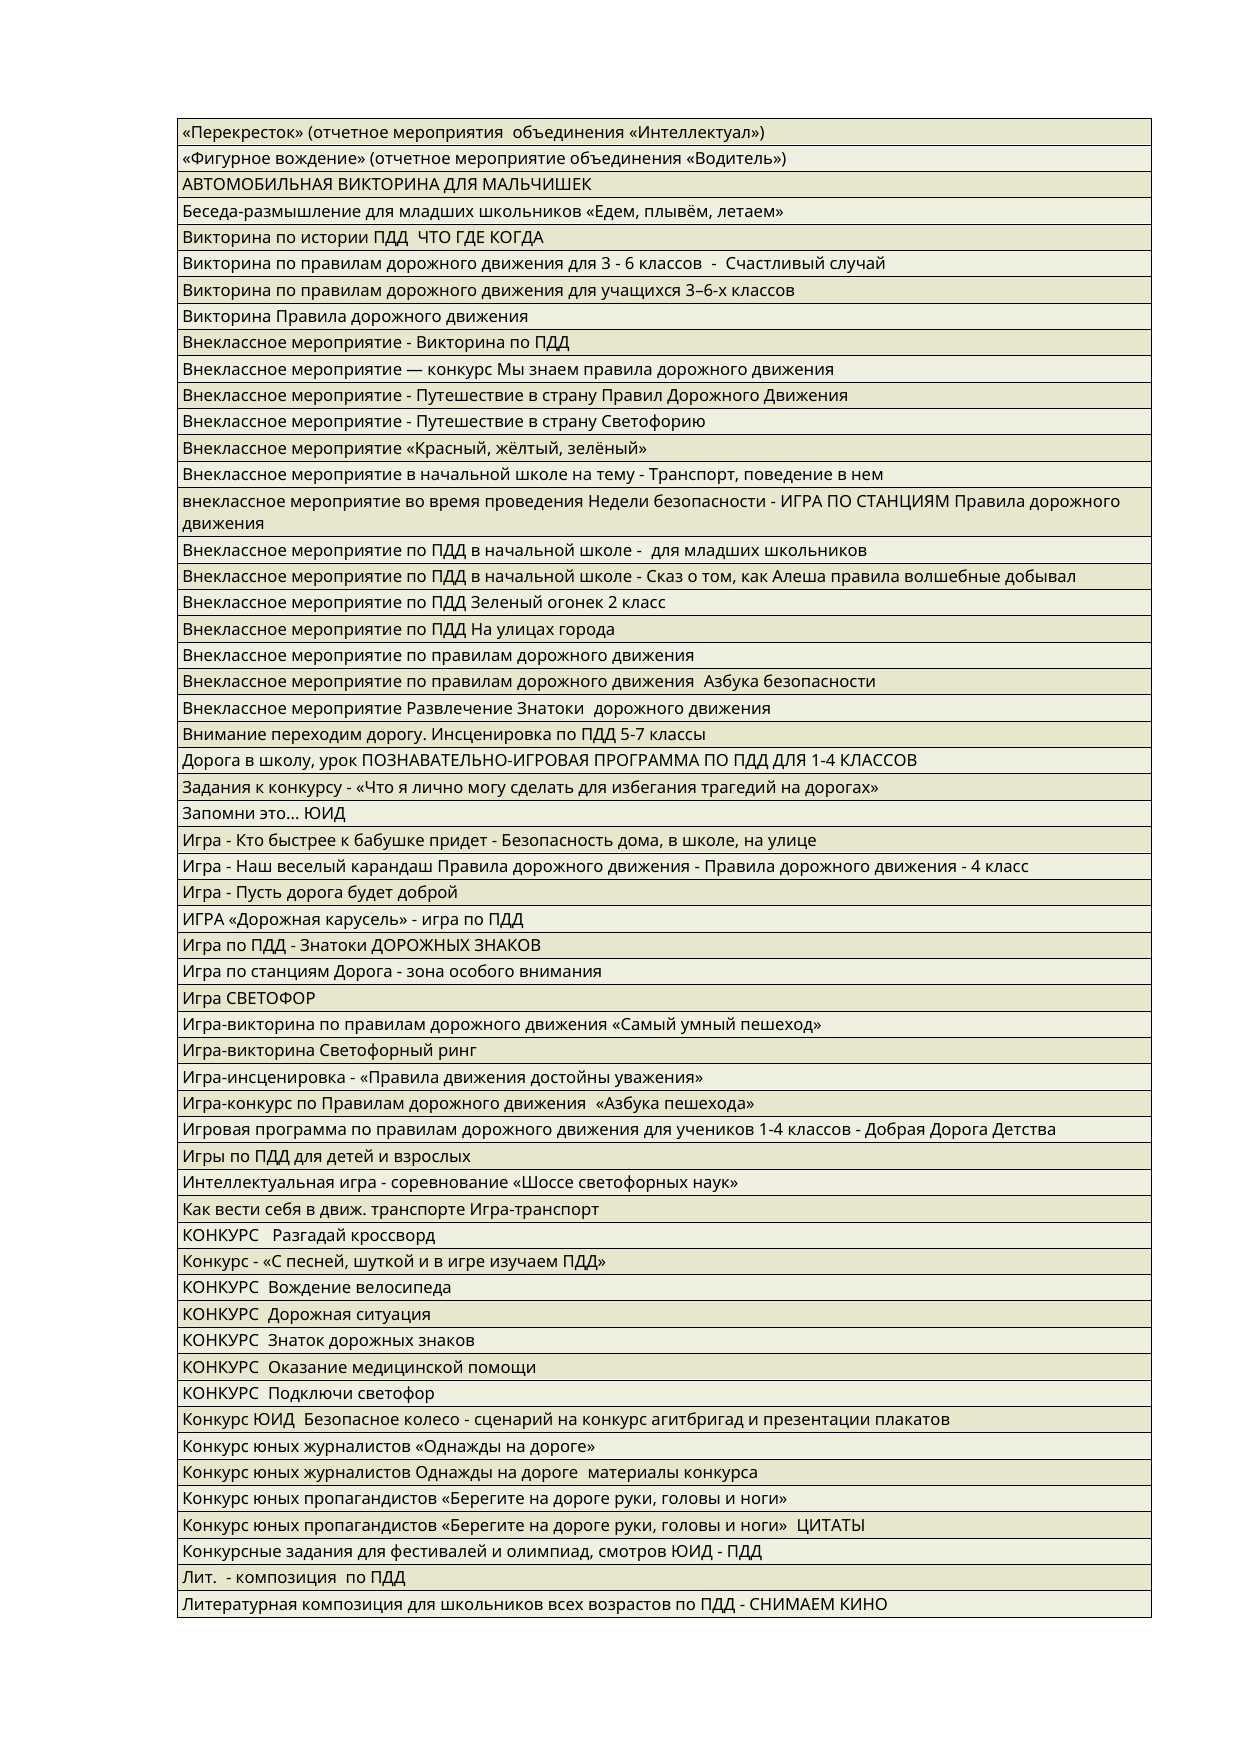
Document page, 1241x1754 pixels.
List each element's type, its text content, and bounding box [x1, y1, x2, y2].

table_cell Конкурс юных журналистов Однажды на дороге материалы конкурса [178, 1460, 1151, 1485]
table_cell КОНКУРС Разгадай кроссворд [178, 1223, 1151, 1248]
table_cell Конкурс - «С песней, шуткой и в игре изучаем ПДД» [178, 1249, 1151, 1274]
table_cell КОНКУРС Оказание медицинской помощи [178, 1354, 1151, 1379]
table_cell ИГРА «Дорожная карусель» - игра по ПДД [178, 906, 1151, 931]
table_cell Игра СВЕТОФОР [178, 985, 1151, 1011]
table_cell Внимание переходим дорогу. Инсценировка по ПДД 5-7 классы [178, 722, 1151, 747]
table_cell Внеклассное мероприятие по ПДД в начальной школе - для младших школьников [178, 537, 1151, 562]
table_cell Запомни это... ЮИД [178, 801, 1151, 826]
table_cell Игра по ПДД - Знатоки ДОРОЖНЫХ ЗНАКОВ [178, 933, 1151, 958]
table_cell Лит. - композиция по ПДД [178, 1565, 1151, 1590]
table_cell Игра по станциям Дорога - зона особого внимания [178, 959, 1151, 984]
table_cell Конкурс юных пропагандистов «Берегите на дороге руки, головы и ноги» ЦИТАТЫ [178, 1512, 1151, 1538]
table_cell Внеклассное мероприятие - Викторина по ПДД [178, 330, 1151, 355]
table_cell АВТОМОБИЛЬНАЯ ВИКТОРИНА ДЛЯ МАЛЬЧИШЕК [178, 172, 1151, 197]
table_cell Игровая программа по правилам дорожного движения для учеников 1-4 классов - Добрая Дорога Детства [178, 1117, 1151, 1142]
table_cell КОНКУРС Вождение велосипеда [178, 1275, 1151, 1300]
table_cell Викторина Правила дорожного движения [178, 304, 1151, 329]
table_cell Внеклассное мероприятие — конкурс Мы знаем правила дорожного движения [178, 356, 1151, 382]
table_cell Викторина по истории ПДД ЧТО ГДЕ КОГДА [178, 225, 1151, 250]
table_cell Внеклассное мероприятие по ПДД в начальной школе - Сказ о том, как Алеша правила волшебные добывал [178, 564, 1151, 589]
table_cell КОНКУРС Подключи светофор [178, 1381, 1151, 1406]
table_cell Игра - Наш веселый карандаш Правила дорожного движения - Правила дорожного движения - 4 класс [178, 854, 1151, 879]
table_cell Внеклассное мероприятие по ПДД Зеленый огонек 2 класс [178, 590, 1151, 615]
table_cell Дорога в школу, урок ПОЗНАВАТЕЛЬНО-ИГРОВАЯ ПРОГРАММА ПО ПДД ДЛЯ 1-4 КЛАССОВ [178, 748, 1151, 773]
table_cell Как вести себя в движ. транспорте Игра-транспорт [178, 1196, 1151, 1221]
table_cell Интеллектуальная игра - соревнование «Шоссе светофорных наук» [178, 1170, 1151, 1195]
table_cell Внеклассное мероприятие по правилам дорожного движения Азбука безопасности [178, 669, 1151, 694]
table_cell Внеклассное мероприятие - Путешествие в страну Правил Дорожного Движения [178, 383, 1151, 408]
table_cell Внеклассное мероприятие «Красный, жёлтый, зелёный» [178, 435, 1151, 461]
table_cell Задания к конкурсу - «Что я лично могу сделать для избегания трагедий на дорогах» [178, 774, 1151, 800]
table_cell Игра-конкурс по Правилам дорожного движения «Азбука пешехода» [178, 1091, 1151, 1116]
table_cell Игра - Пусть дорога будет доброй [178, 880, 1151, 905]
table_cell Конкурс юных журналистов «Однажды на дороге» [178, 1433, 1151, 1458]
table_cell Внеклассное мероприятие в начальной школе на тему - Транспорт, поведение в нем [178, 462, 1151, 487]
table_cell КОНКУРС Знаток дорожных знаков [178, 1328, 1151, 1353]
table_cell Внеклассное мероприятие по правилам дорожного движения [178, 643, 1151, 668]
table_cell Игра - Кто быстрее к бабушке придет - Безопасность дома, в школе, на улице [178, 827, 1151, 852]
table_cell Литературная композиция для школьников всех возрастов по ПДД - СНИМАЕМ КИНО [178, 1591, 1151, 1617]
table_cell внеклассное мероприятие во время проведения Недели безопасности - ИГРА ПО СТАНЦИЯМ Правила дорожного движения [178, 488, 1151, 536]
table_cell Конкурс юных пропагандистов «Берегите на дороге руки, головы и ноги» [178, 1486, 1151, 1511]
table_cell Конкурсные задания для фестивалей и олимпиад, смотров ЮИД - ПДД [178, 1539, 1151, 1564]
table_cell Беседа-размышление для младших школьников «Едем, плывём, летаем» [178, 198, 1151, 223]
table_cell Игра-инсценировка - «Правила движения достойны уважения» [178, 1064, 1151, 1089]
table_cell Игра-викторина по правилам дорожного движения «Самый умный пешеход» [178, 1012, 1151, 1037]
table_cell «Фигурное вождение» (отчетное мероприятие объединения «Водитель») [178, 146, 1151, 171]
table_cell «Перекресток» (отчетное мероприятия объединения «Интеллектуал») [178, 119, 1151, 144]
table_cell Игры по ПДД для детей и взрослых [178, 1143, 1151, 1169]
table_cell Внеклассное мероприятие по ПДД На улицах города [178, 616, 1151, 642]
table_cell Викторина по правилам дорожного движения для учащихся 3–6-х классов [178, 277, 1151, 303]
table_cell Внеклассное мероприятие - Путешествие в страну Светофорию [178, 409, 1151, 434]
table_cell Игра-викторина Светофорный ринг [178, 1038, 1151, 1063]
table_cell Викторина по правилам дорожного движения для 3 - 6 классов - Счастливый случай [178, 251, 1151, 276]
table_cell КОНКУРС Дорожная ситуация [178, 1301, 1151, 1327]
table_cell Внеклассное мероприятие Развлечение Знатоки дорожного движения [178, 695, 1151, 721]
table_cell Конкурс ЮИД Безопасное колесо - сценарий на конкурс агитбригад и презентации плакатов [178, 1407, 1151, 1432]
